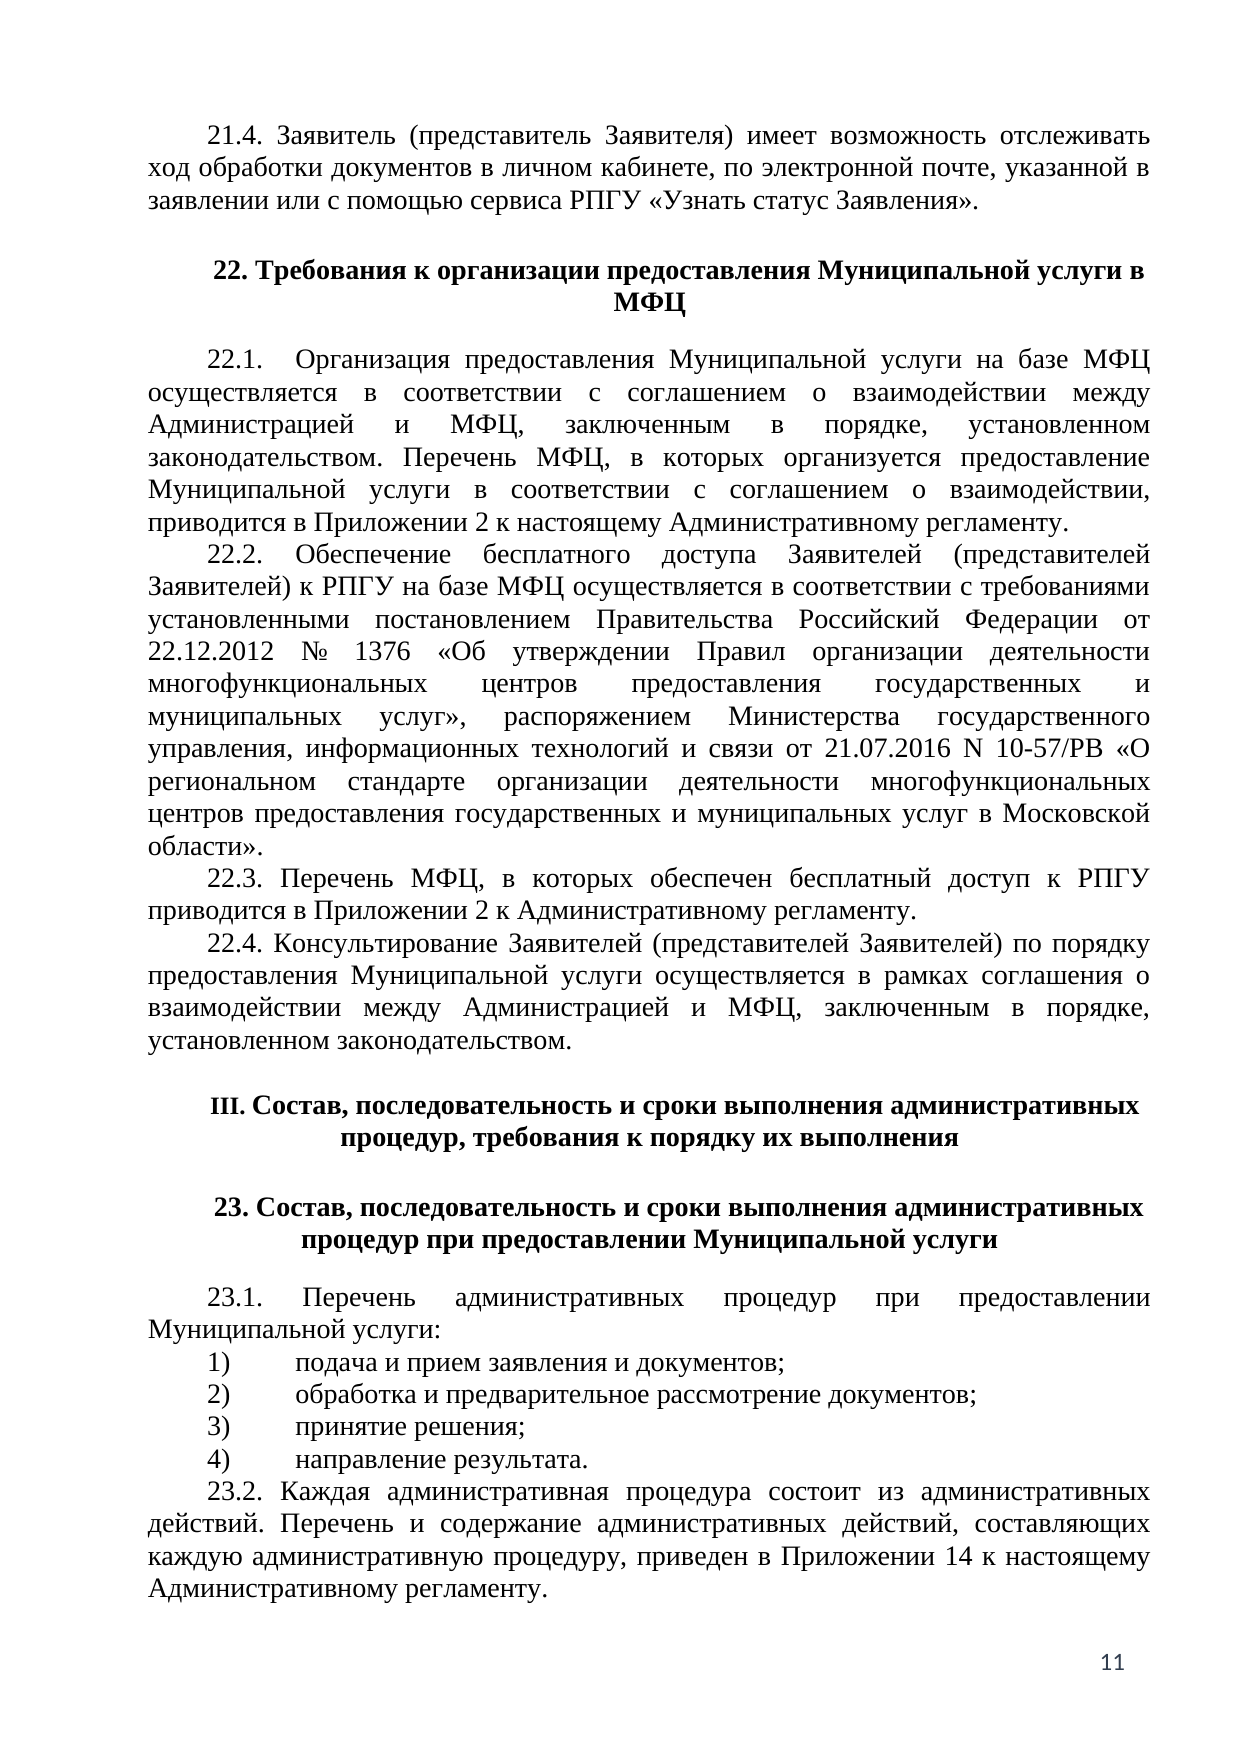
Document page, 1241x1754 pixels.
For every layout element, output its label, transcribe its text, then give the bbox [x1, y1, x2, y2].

text 22.3. Перечень МФЦ, в которых обеспечен бесплатный доступ к РПГУ приводится в Приложении 2 к Административному регламенту. [148, 861, 1152, 926]
list 23. Состав, последовательность и сроки выполнения административных процедур при предоставлении Муниципальной услуги [148, 1190, 1152, 1255]
list подача и прием заявления и документов; [148, 1344, 1152, 1377]
list 4) направление результата. [148, 1442, 1152, 1474]
list принятие решения; [148, 1409, 1152, 1442]
text III. Состав, последовательность и сроки выполнения административных процедур, требования к порядку их выполнения [148, 1088, 1152, 1152]
list 21.4. Заявитель (представитель Заявителя) имеет возможность отслеживать ход обработки документов в личном кабинете, по электронной почте, указанной в заявлении или с помощью сервиса РПГУ «Узнать статус Заявления». [148, 118, 1152, 215]
text 22.4. Консультирование Заявителей (представителей Заявителей) по порядку предоставления Муниципальной услуги осуществляется в рамках соглашения о взаимодействии между Администрацией и МФЦ, заключенным в порядке, установленном законодательством. [148, 926, 1152, 1055]
list 22.1. Организация предоставления Муниципальной услуги на базе МФЦ осуществляется в соответствии с соглашением о взаимодействии между Администрацией и МФЦ, заключенным в порядке, установленном законодательством. Перечень МФЦ, в которых организуется предоставление Муниципальной услуги в соответствии с соглашением о взаимодействии, приводится в Приложении 2 к настоящему Административному регламенту. [148, 343, 1152, 537]
text 22.2. Обеспечение бесплатного доступа Заявителей (представителей Заявителей) к РПГУ на базе МФЦ осуществляется в соответствии с требованиями установленными постановлением Правительства Российский Федерации от 22.12.2012 № 1376 «Об утверждении Правил организации деятельности многофункциональных центров предоставления государственных и муниципальных услуг», распоряжением Министерства государственного управления, информационных технологий и связи от 21.07.2016 N 10-57/РВ «О региональном стандарте организации деятельности многофункциональных центров предоставления государственных и муниципальных услуг в Московской области». [148, 537, 1152, 861]
list обработка и предварительное рассмотрение документов; [148, 1377, 1152, 1409]
list 22. Требования к организации предоставления Муниципальной услуги в МФЦ [148, 253, 1152, 318]
list 23.1. Перечень административных процедур при предоставлении Муниципальной услуги: [148, 1280, 1152, 1344]
list 23.2. Каждая административная процедура состоит из административных действий. Перечень и содержание административных действий, составляющих каждую административную процедуру, приведен в Приложении 14 к настоящему Административному регламенту. [148, 1474, 1152, 1604]
